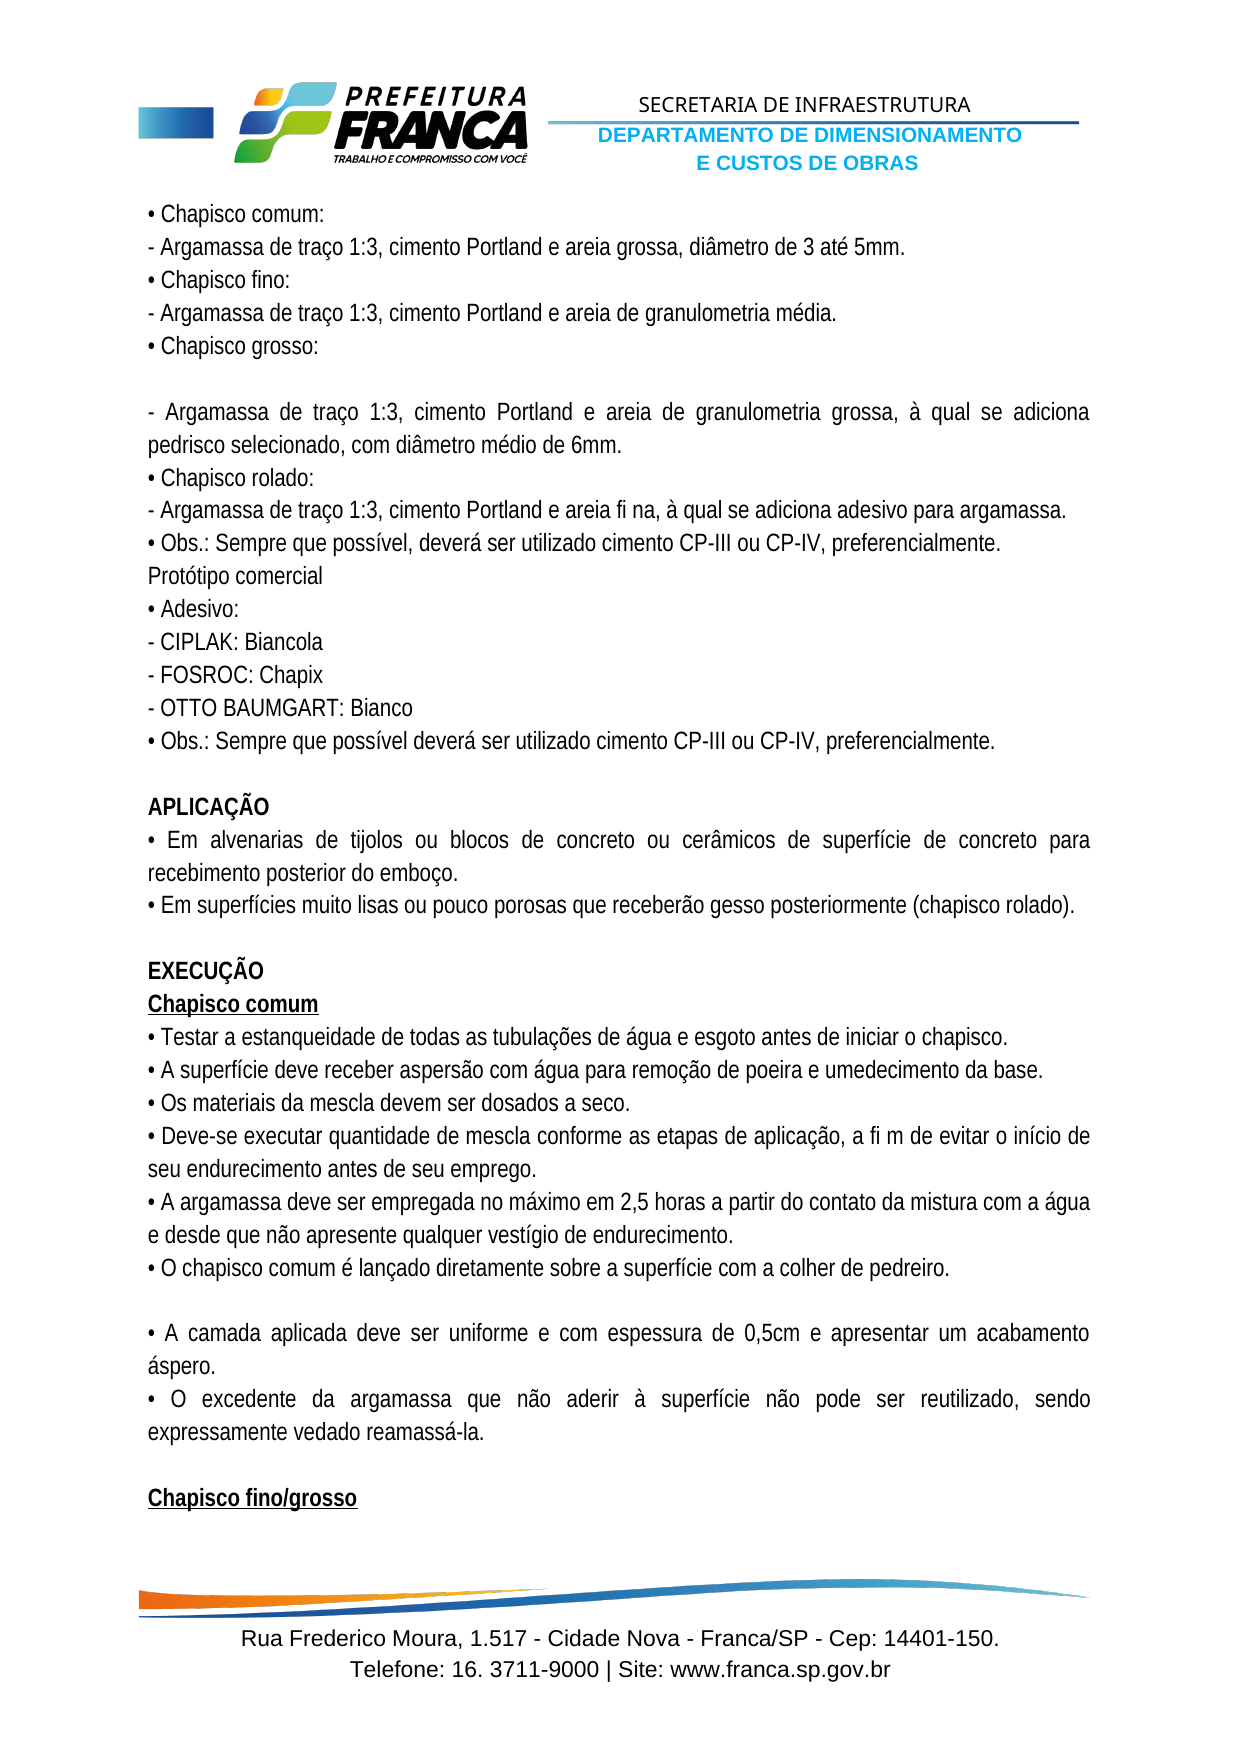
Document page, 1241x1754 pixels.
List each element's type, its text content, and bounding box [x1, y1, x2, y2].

text - Argamassa de traço 1:3, cimento Portland e areia de granulometria grossa, à qual se adiciona pedrisco selecionado, com diâmetro médio de 6mm. [148, 397, 1092, 458]
picture [138, 82, 1080, 163]
text - Argamassa de traço 1:3, cimento Portland e areia fi na, à qual se adiciona adesivo para argamassa. [148, 495, 1092, 524]
picture [138, 1579, 1090, 1618]
text • A superfície deve receber aspersão com água para remoção de poeira e umedecimento da base. [148, 1055, 1092, 1084]
text • Chapisco comum: [148, 199, 1092, 228]
text • Chapisco fino: [148, 265, 1092, 294]
text • O excedente da argamassa que não aderir à superfície não pode ser reutilizado, sendo expressamente vedado reamassá-la. [148, 1384, 1092, 1446]
text • Obs.: Sempre que possível, deverá ser utilizado cimento CP-III ou CP-IV, preferencialmente. [148, 528, 1092, 557]
text - Argamassa de traço 1:3, cimento Portland e areia de granulometria média. [148, 298, 1092, 327]
text - FOSROC: Chapix [148, 660, 1092, 689]
text • Em superfícies muito lisas ou pouco porosas que receberão gesso posteriormente (chapisco rolado). [148, 890, 1092, 919]
text • O chapisco comum é lançado diretamente sobre a superfície com a colher de pedreiro. [148, 1252, 1092, 1281]
text • Deve-se executar quantidade de mescla conforme as etapas de aplicação, a fi m de evitar o início de seu endurecimento antes de seu emprego. [148, 1121, 1092, 1182]
text • Chapisco rolado: [148, 462, 1092, 491]
text - Argamassa de traço 1:3, cimento Portland e areia grossa, diâmetro de 3 até 5mm. [148, 232, 1092, 261]
text Chapisco comum [148, 989, 1092, 1018]
text Protótipo comercial [148, 561, 1092, 590]
text • A argamassa deve ser empregada no máximo em 2,5 horas a partir do contato da mistura com a água e desde que não apresente qualquer vestígio de endurecimento. [148, 1187, 1092, 1248]
text • Chapisco grosso: [148, 331, 1092, 359]
text - CIPLAK: Biancola [148, 627, 1092, 656]
text EXECUÇÃO [148, 956, 1092, 985]
text • A camada aplicada deve ser uniforme e com espessura de 0,5cm e apresentar um acabamento áspero. [148, 1318, 1092, 1380]
text • Em alvenarias de tijolos ou blocos de concreto ou cerâmicos de superfície de concreto para recebimento posterior do emboço. [148, 824, 1092, 886]
text • Adesivo: [148, 594, 1092, 623]
text APLICAÇÃO [148, 792, 1092, 820]
text • Testar a estanqueidade de todas as tubulações de água e esgoto antes de iniciar o chapisco. [148, 1022, 1092, 1051]
text • Obs.: Sempre que possível deverá ser utilizado cimento CP-III ou CP-IV, preferencialmente. [148, 726, 1092, 754]
picture [751, 158, 764, 163]
text Chapisco fino/grosso [148, 1483, 1092, 1512]
text • Os materiais da mescla devem ser dosados a seco. [148, 1088, 1092, 1117]
text - OTTO BAUMGART: Bianco [148, 693, 1092, 722]
